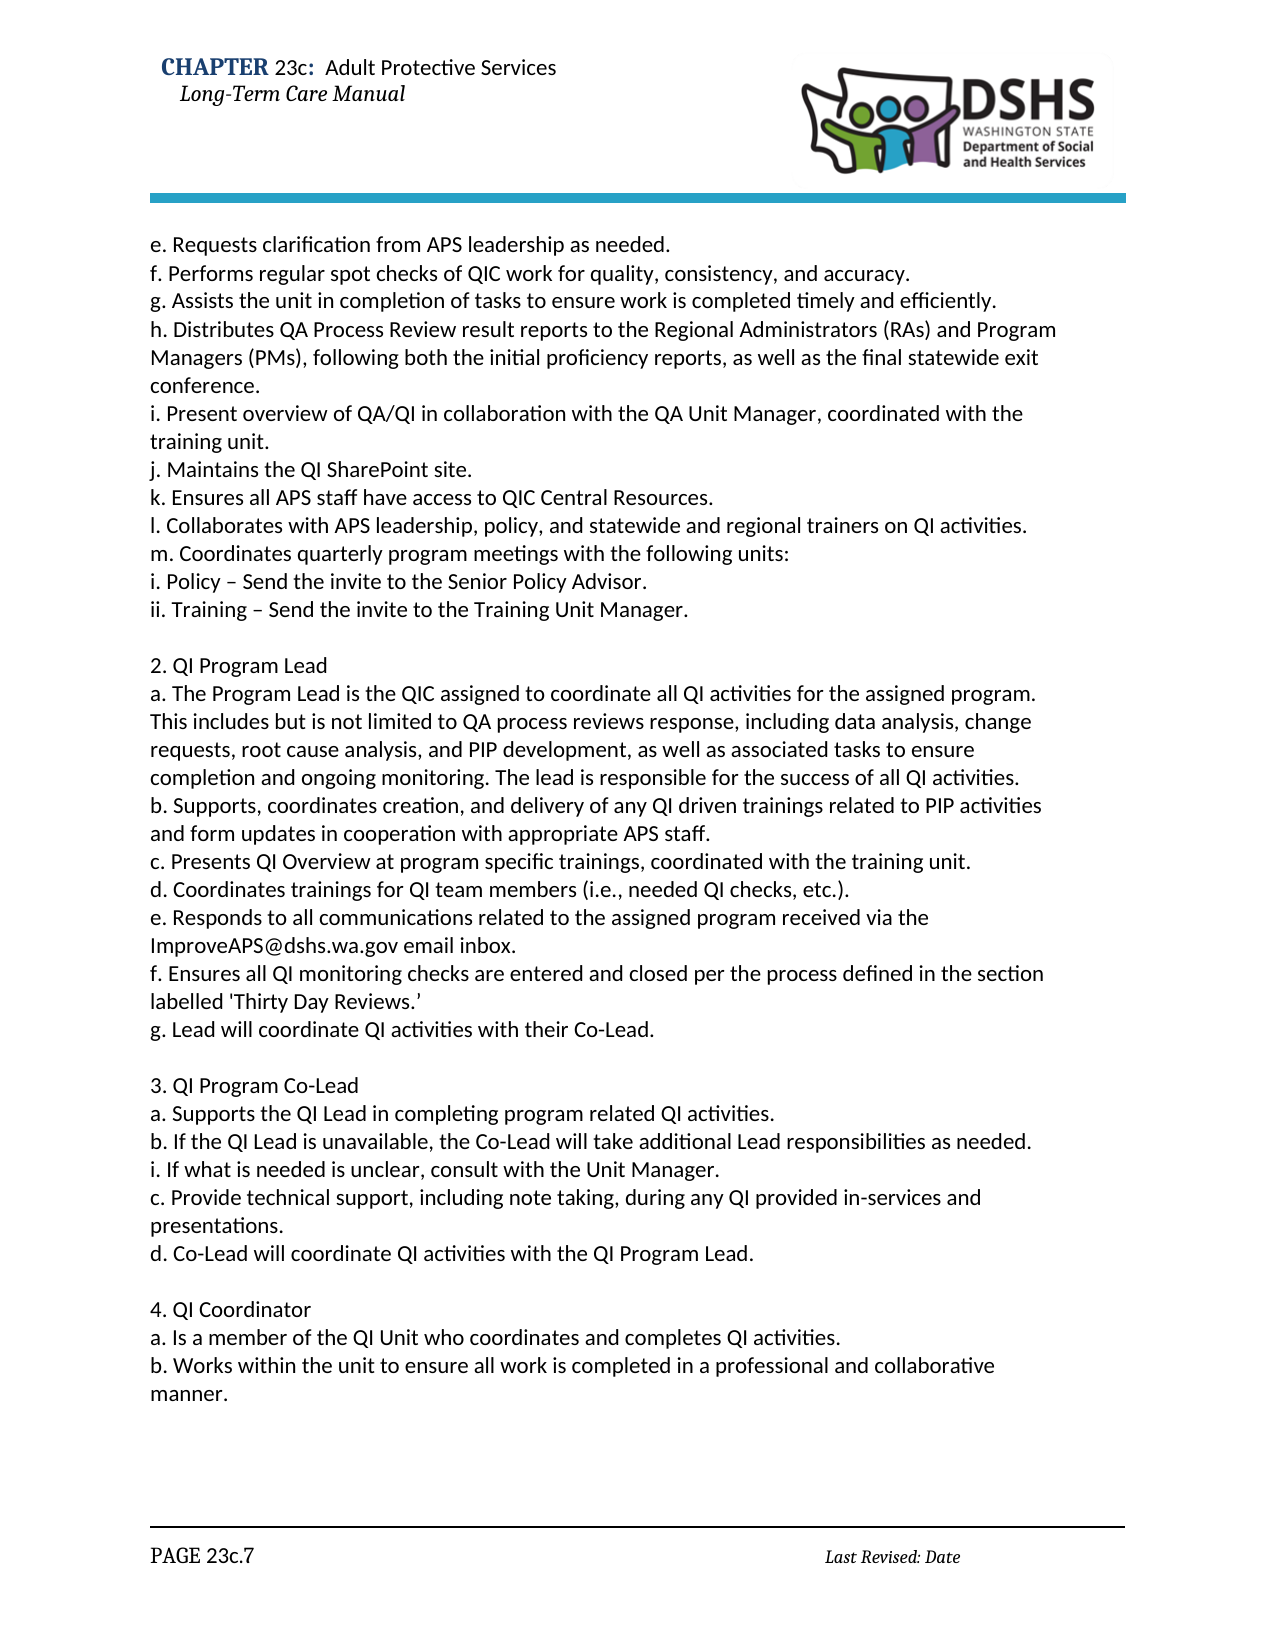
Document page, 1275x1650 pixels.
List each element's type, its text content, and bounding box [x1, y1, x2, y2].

text a. Is a member of the QI Unit who coordinates and completes QI activities. [150, 1323, 1125, 1351]
text k. Ensures all APS staff have access to QIC Central Resources. [150, 483, 1125, 511]
text g. Lead will coordinate QI activities with their Co-Lead. [150, 1015, 1125, 1043]
text l. Collaborates with APS leadership, policy, and statewide and regional trainers on QI activities. [150, 511, 1125, 539]
text ImproveAPS@dshs.wa.gov email inbox. [150, 931, 1125, 959]
text manner. [150, 1379, 1125, 1407]
text b. Works within the unit to ensure all work is completed in a professional and collaborative [150, 1351, 1125, 1379]
text g. Assists the unit in completion of tasks to ensure work is completed timely and efficiently. [150, 287, 1125, 315]
text i. Policy – Send the invite to the Senior Policy Advisor. [150, 567, 1125, 595]
text 2. QI Program Lead [150, 651, 1125, 679]
picture [791, 52, 1115, 189]
text c. Provide technical support, including note taking, during any QI provided in-services and [150, 1183, 1125, 1211]
text conference. [150, 371, 1125, 399]
text f. Ensures all QI monitoring checks are entered and closed per the process defined in the section [150, 959, 1125, 987]
text a. Supports the QI Lead in completing program related QI activities. [150, 1099, 1125, 1127]
text requests, root cause analysis, and PIP development, as well as associated tasks to ensure [150, 735, 1125, 763]
text m. Coordinates quarterly program meetings with the following units: [150, 539, 1125, 567]
text Managers (PMs), following both the initial proficiency reports, as well as the final statewide exit [150, 343, 1125, 371]
text b. Supports, coordinates creation, and delivery of any QI driven trainings related to PIP activities [150, 791, 1125, 819]
text 4. QI Coordinator [150, 1295, 1125, 1323]
text presentations. [150, 1211, 1125, 1239]
text c. Presents QI Overview at program specific trainings, coordinated with the training unit. [150, 847, 1125, 875]
text d. Coordinates trainings for QI team members (i.e., needed QI checks, etc.). [150, 875, 1125, 903]
text labelled 'Thirty Day Reviews.’ [150, 987, 1125, 1015]
text d. Co-Lead will coordinate QI activities with the QI Program Lead. [150, 1239, 1125, 1267]
text i. Present overview of QA/QI in collaboration with the QA Unit Manager, coordinated with the [150, 399, 1125, 427]
text a. The Program Lead is the QIC assigned to coordinate all QI activities for the assigned program. [150, 679, 1125, 707]
text training unit. [150, 427, 1125, 455]
text j. Maintains the QI SharePoint site. [150, 455, 1125, 483]
text 3. QI Program Co-Lead [150, 1071, 1125, 1099]
text completion and ongoing monitoring. The lead is responsible for the success of all QI activities. [150, 763, 1125, 791]
text ii. Training – Send the invite to the Training Unit Manager. [150, 595, 1125, 623]
text i. If what is needed is unclear, consult with the Unit Manager. [150, 1155, 1125, 1183]
text e. Requests clarification from APS leadership as needed. [150, 231, 1125, 259]
text This includes but is not limited to QA process reviews response, including data analysis, change [150, 707, 1125, 735]
text and form updates in cooperation with appropriate APS staff. [150, 819, 1125, 847]
text h. Distributes QA Process Review result reports to the Regional Administrators (RAs) and Program [150, 315, 1125, 343]
text f. Performs regular spot checks of QIC work for quality, consistency, and accuracy. [150, 259, 1125, 287]
text b. If the QI Lead is unavailable, the Co-Lead will take additional Lead responsibilities as needed. [150, 1127, 1125, 1155]
text e. Responds to all communications related to the assigned program received via the [150, 903, 1125, 931]
